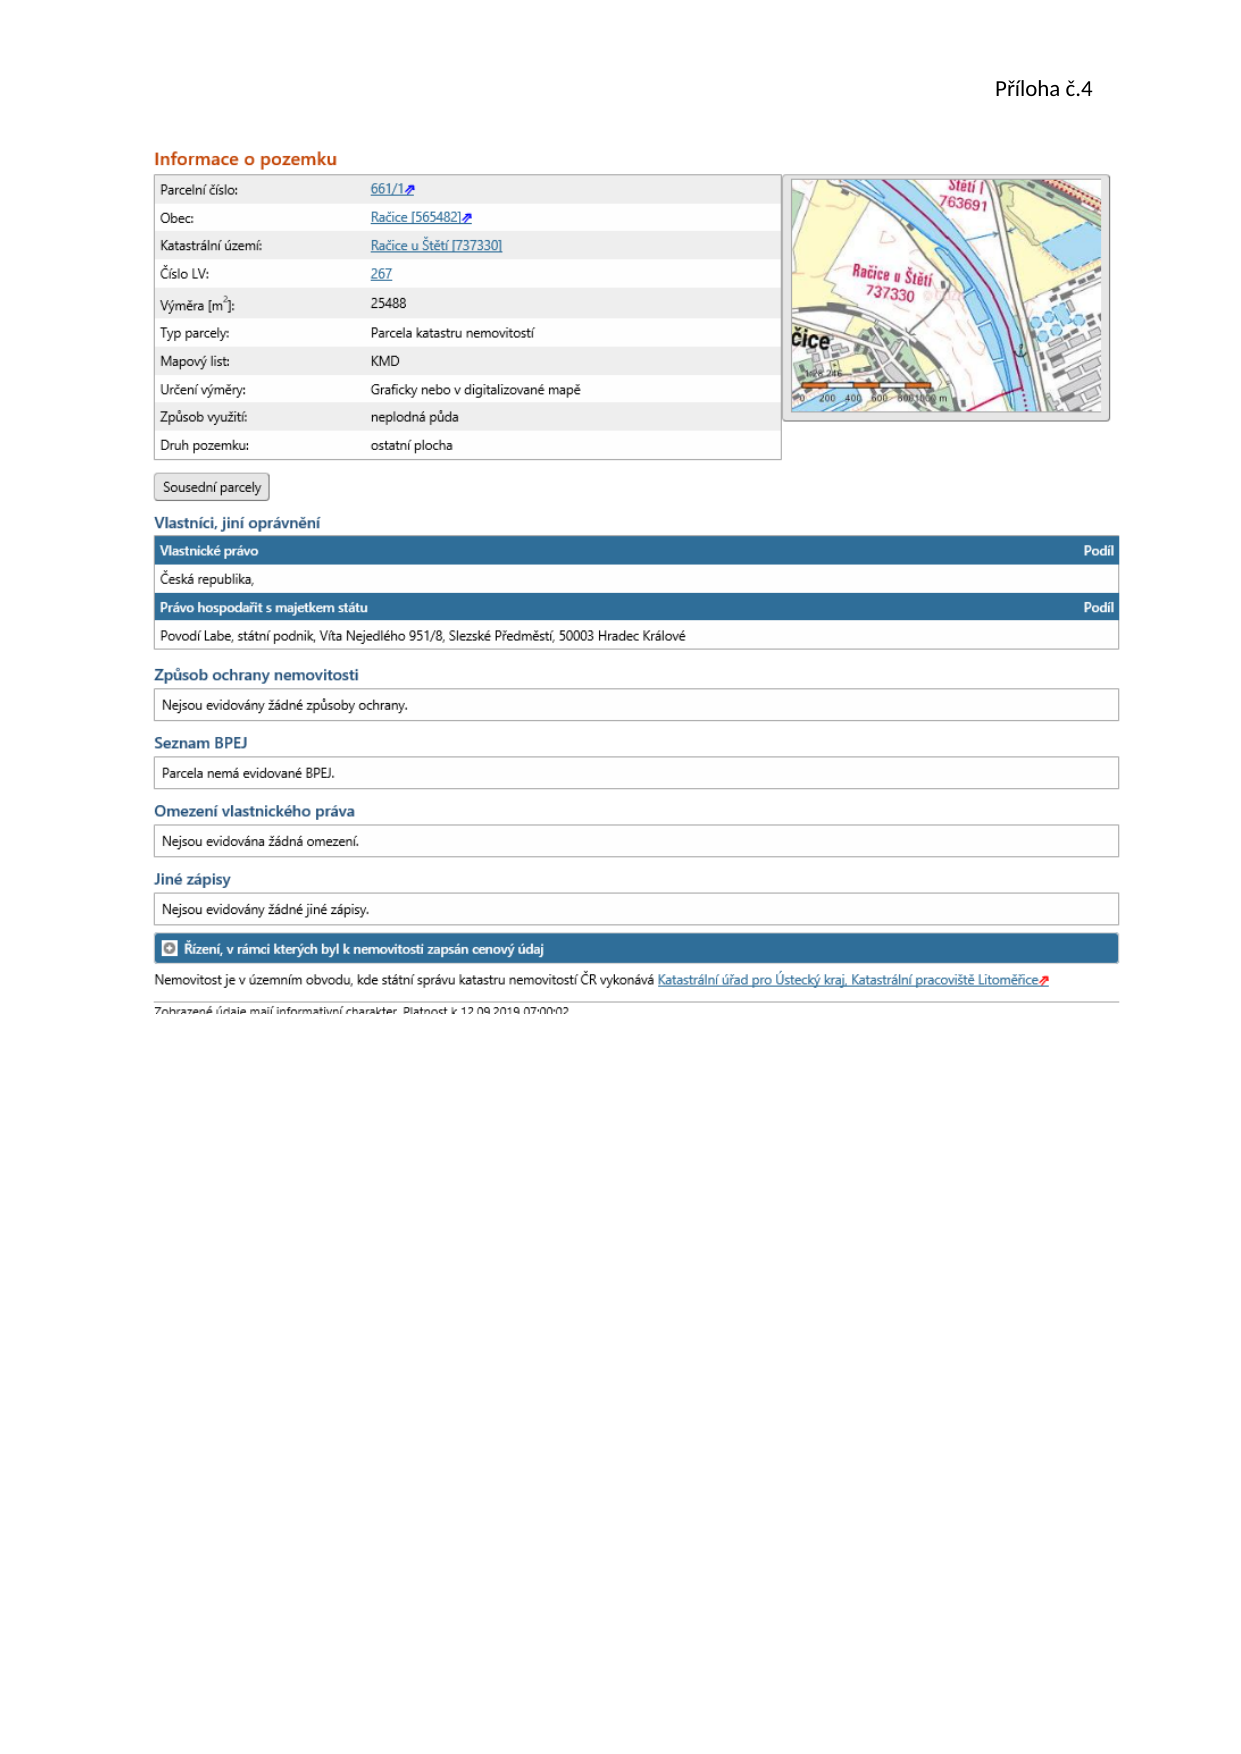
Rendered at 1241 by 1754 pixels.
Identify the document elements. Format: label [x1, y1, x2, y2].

picture [147, 147, 1125, 1014]
